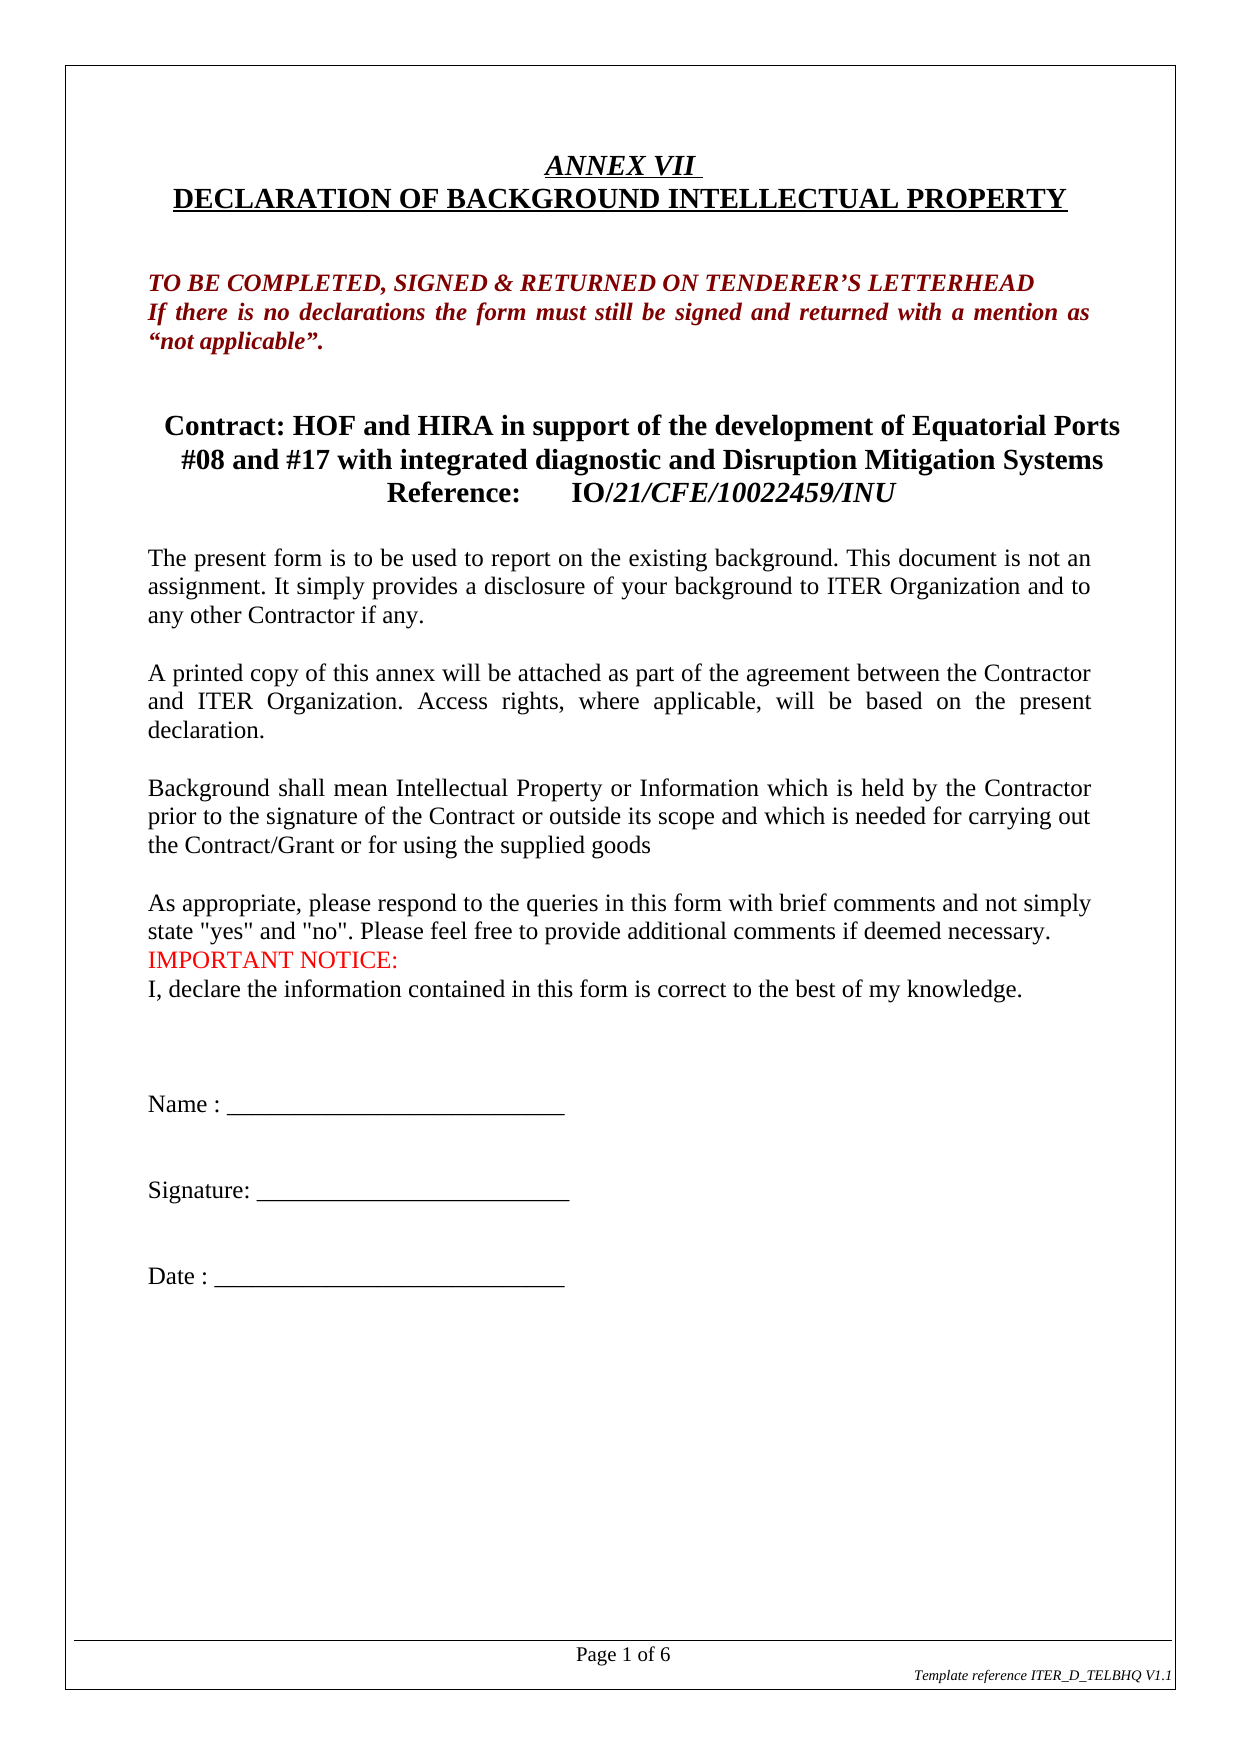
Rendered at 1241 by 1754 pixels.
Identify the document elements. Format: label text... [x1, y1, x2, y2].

text I, declare the information contained in this form is correct to the best of my knowledge. [148, 974, 1092, 1003]
text DECLARATION OF BACKGROUND INTELLECTUAL PROPERTY [148, 181, 1092, 215]
text Date : ____________________________ [148, 1261, 1092, 1290]
text IMPORTANT NOTICE: [148, 945, 1092, 974]
text A printed copy of this annex will be attached as part of the agreement between the Contractor and ITER Organization. Access rights, where applicable, will be based on the present declaration. [148, 658, 1092, 744]
text Background shall mean Intellectual Property or Information which is held by the Contractor prior to the signature of the Contract or outside its scope and which is needed for carrying out the Contract/Grant or for using the supplied goods [148, 773, 1092, 859]
text The present form is to be used to report on the existing background. This document is not an assignment. It simply provides a disclosure of your background to ITER Organization and to any other Contractor if any. [148, 543, 1092, 629]
list If there is no declarations the form must still be signed and returned with a mention as “not applicable”. [148, 297, 1092, 355]
text Signature: _________________________ [148, 1175, 1092, 1204]
text As appropriate, please respond to the queries in this form with brief comments and not simply state "yes" and "no". Please feel free to provide additional comments if deemed necessary. [148, 888, 1092, 945]
text Name : ___________________________ [148, 1089, 1092, 1118]
text ANNEX VII [148, 148, 1092, 181]
text Contract: HOF and HIRA in support of the development of Equatorial Ports #08 and #17 with integrated diagnostic and Disruption Mitigation Systems Reference: IO/21/CFE/10022459/INU [148, 408, 1137, 509]
text TO BE COMPLETED, SIGNED & RETURNED ON TENDERER’S LETTERHEAD [148, 268, 1092, 297]
